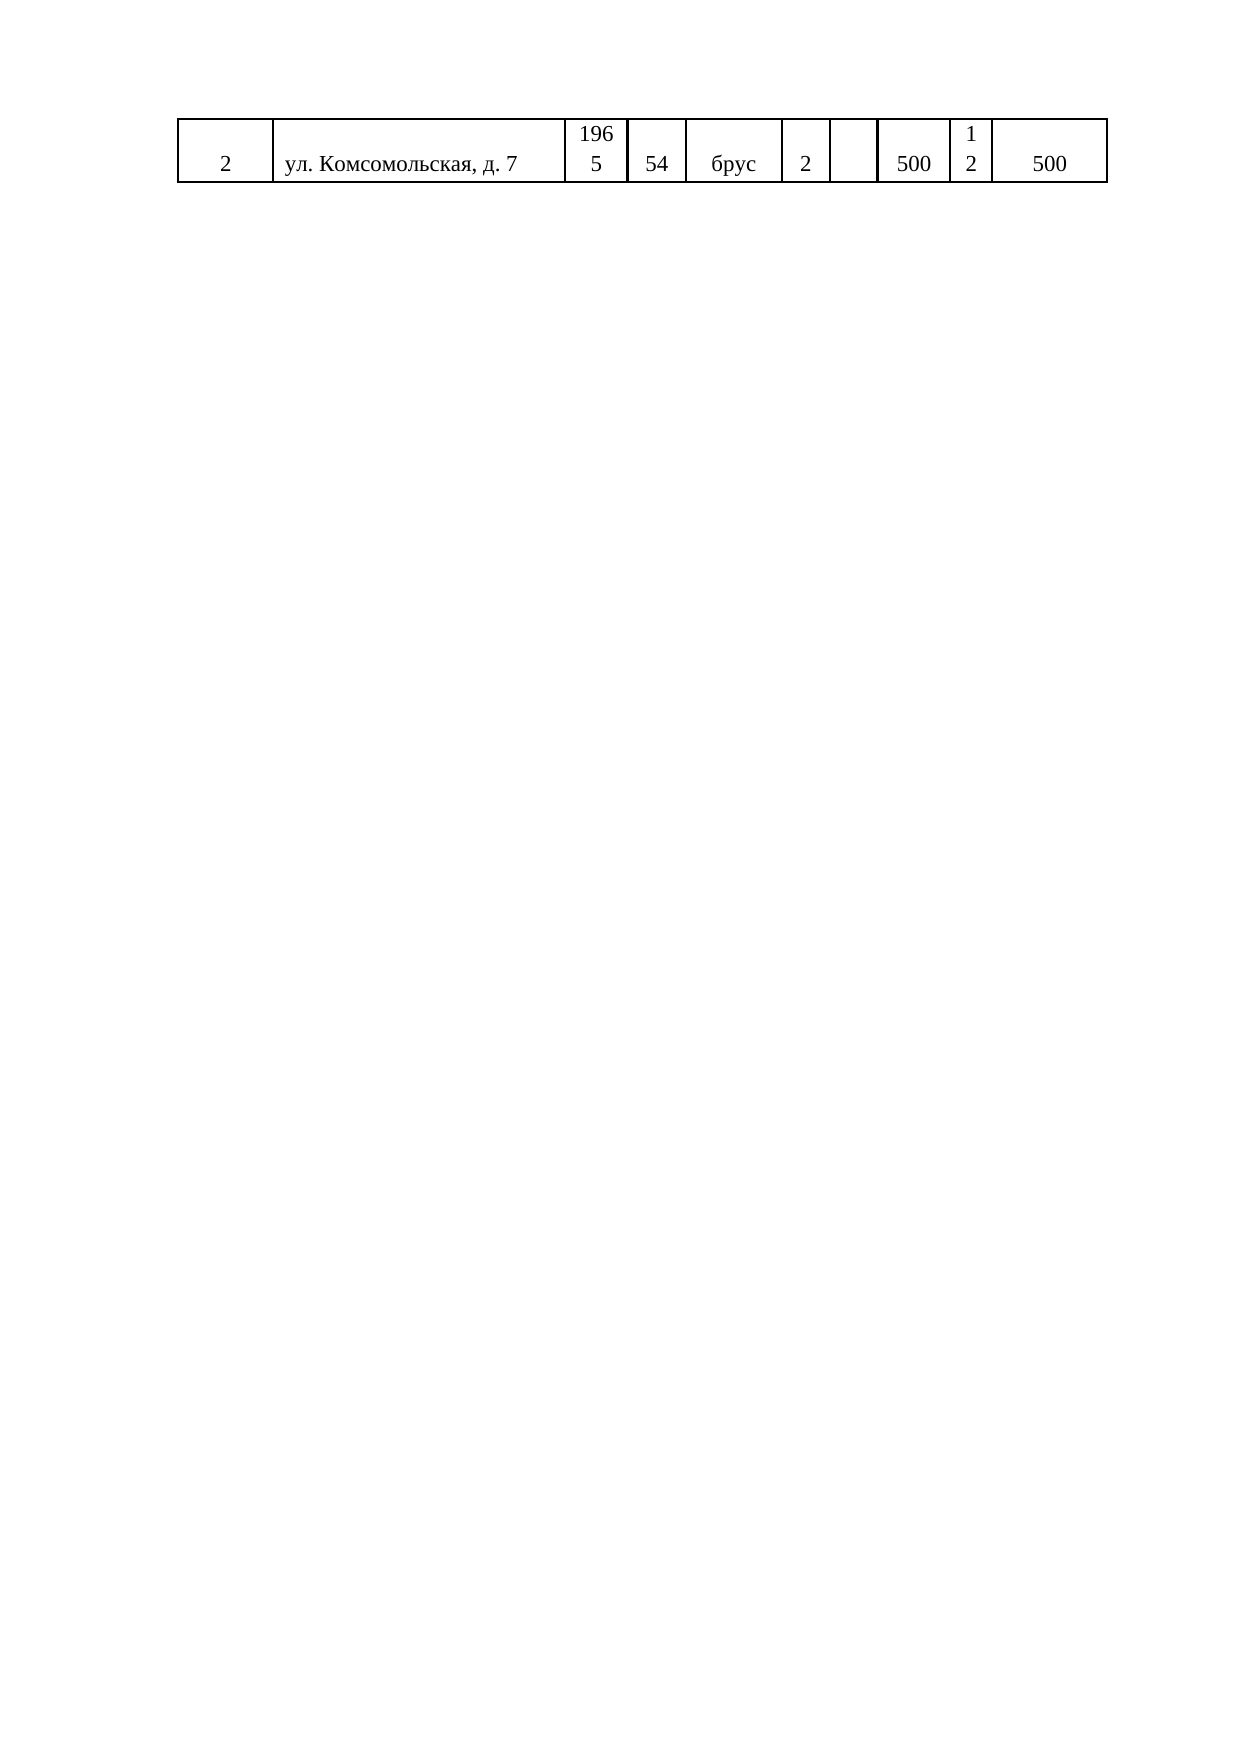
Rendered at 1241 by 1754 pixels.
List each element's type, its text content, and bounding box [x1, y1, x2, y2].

table_cell 2 [783, 120, 829, 181]
table_cell 500 [879, 120, 949, 181]
table_cell 54 [629, 120, 685, 181]
table_cell 12 [951, 120, 991, 181]
table_cell 2 [179, 120, 272, 181]
table_cell брус [687, 120, 781, 181]
table_cell 1965 [566, 120, 626, 181]
table_cell [831, 120, 876, 181]
table_cell ул. Комсомольская, д. 7 [274, 120, 564, 181]
table_cell 500 [993, 120, 1106, 181]
